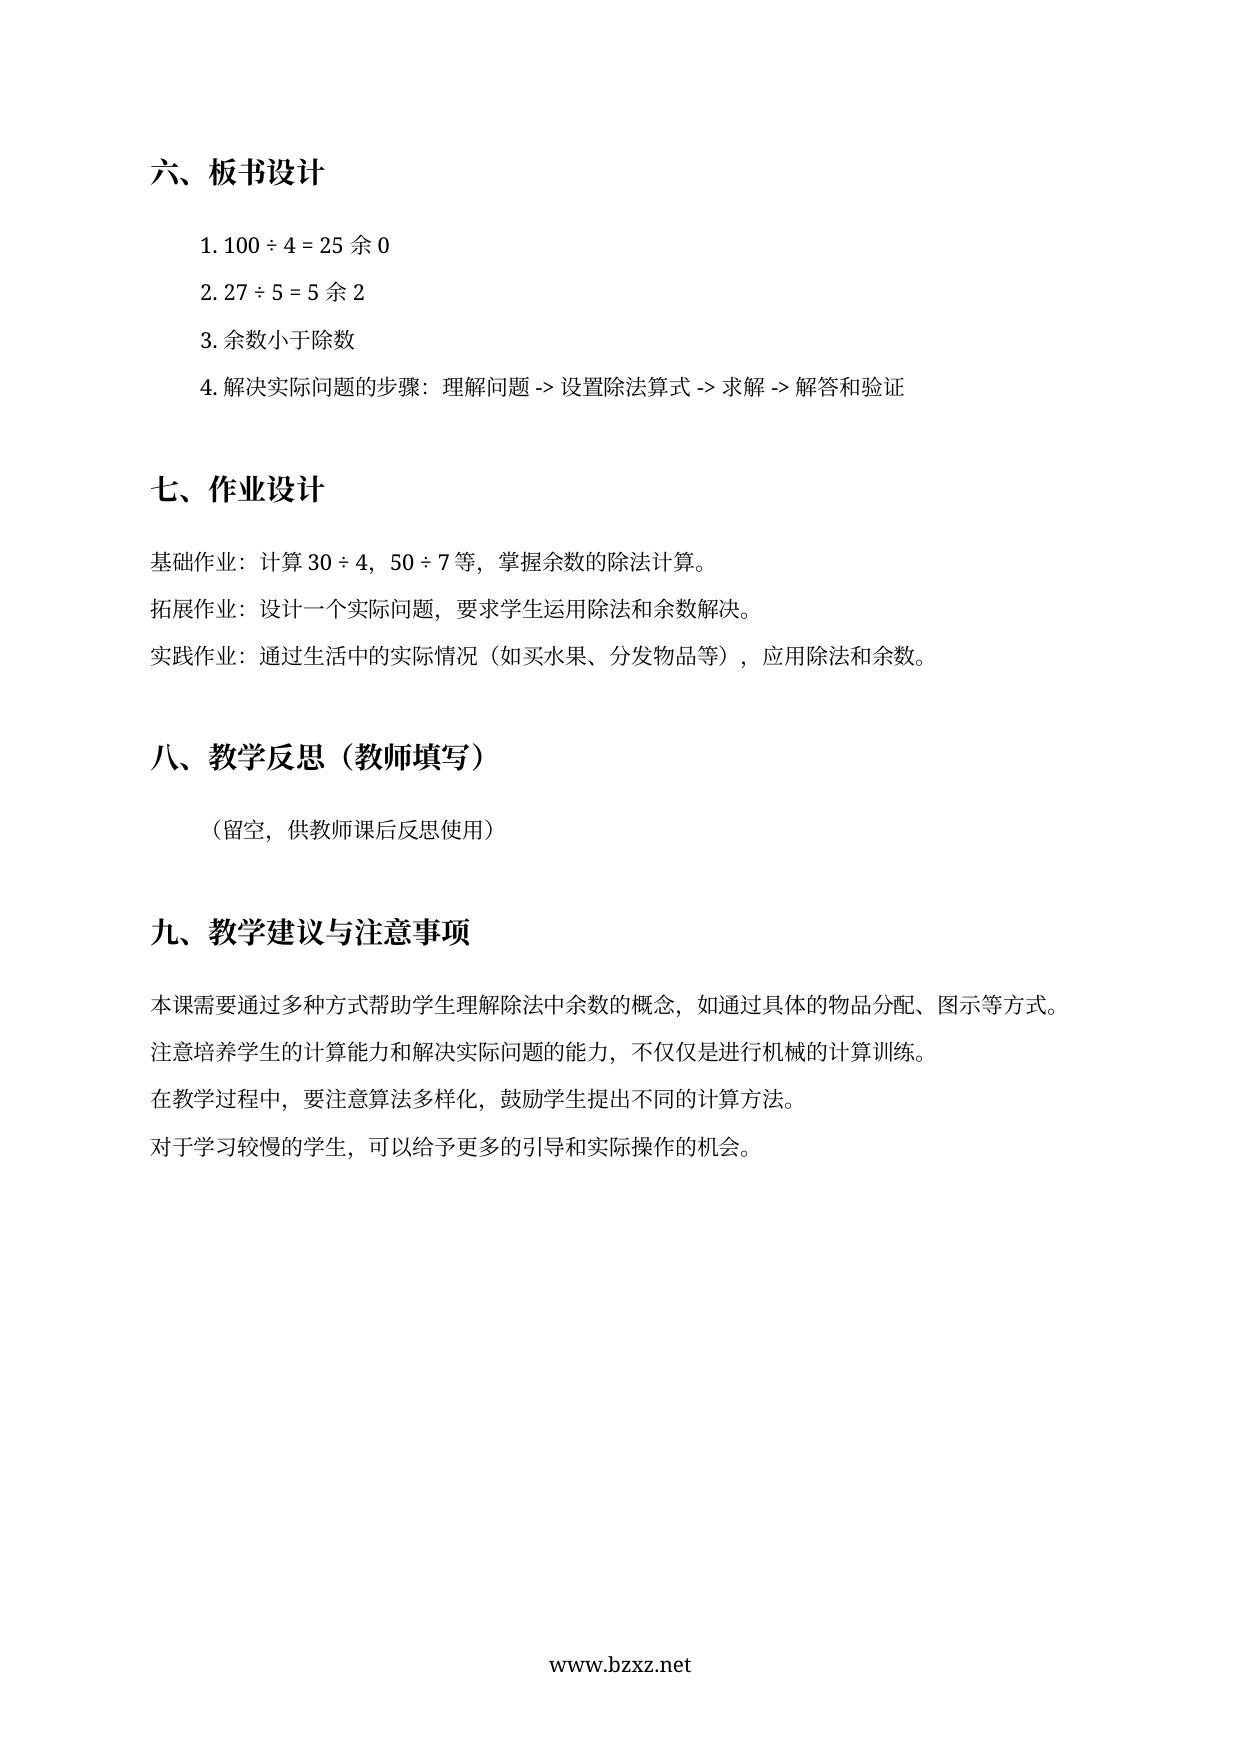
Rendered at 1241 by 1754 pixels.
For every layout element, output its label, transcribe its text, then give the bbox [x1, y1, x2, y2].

text 1. 100 ÷ 4 = 25 余 0 [150, 228, 1090, 260]
text 对于学习较慢的学生，可以给予更多的引导和实际操作的机会。 [150, 1130, 1090, 1161]
text 注意培养学生的计算能力和解决实际问题的能力，不仅仅是进行机械的计算训练。 [150, 1035, 1090, 1067]
text 实践作业：通过生活中的实际情况（如买水果、分发物品等），应用除法和余数。 [150, 639, 1090, 671]
subtitle 七、作业设计 [150, 466, 1090, 508]
text （留空，供教师课后反思使用） [150, 814, 1090, 845]
text 基础作业：计算30 ÷ 4，50 ÷ 7等，掌握余数的除法计算。 [150, 545, 1090, 576]
text 拓展作业：设计一个实际问题，要求学生运用除法和余数解决。 [150, 592, 1090, 623]
subtitle 八、教学反思（教师填写） [150, 735, 1090, 777]
text 3. 余数小于除数 [150, 323, 1090, 354]
text 2. 27 ÷ 5 = 5 余 2 [150, 276, 1090, 307]
text 4. 解决实际问题的步骤：理解问题 -> 设置除法算式 -> 求解 -> 解答和验证 [150, 370, 1090, 402]
subtitle 九、教学建议与注意事项 [150, 910, 1090, 952]
text 本课需要通过多种方式帮助学生理解除法中余数的概念，如通过具体的物品分配、图示等方式。 [150, 988, 1090, 1020]
subtitle 六、板书设计 [150, 150, 1090, 192]
text 在教学过程中，要注意算法多样化，鼓励学生提出不同的计算方法。 [150, 1083, 1090, 1114]
